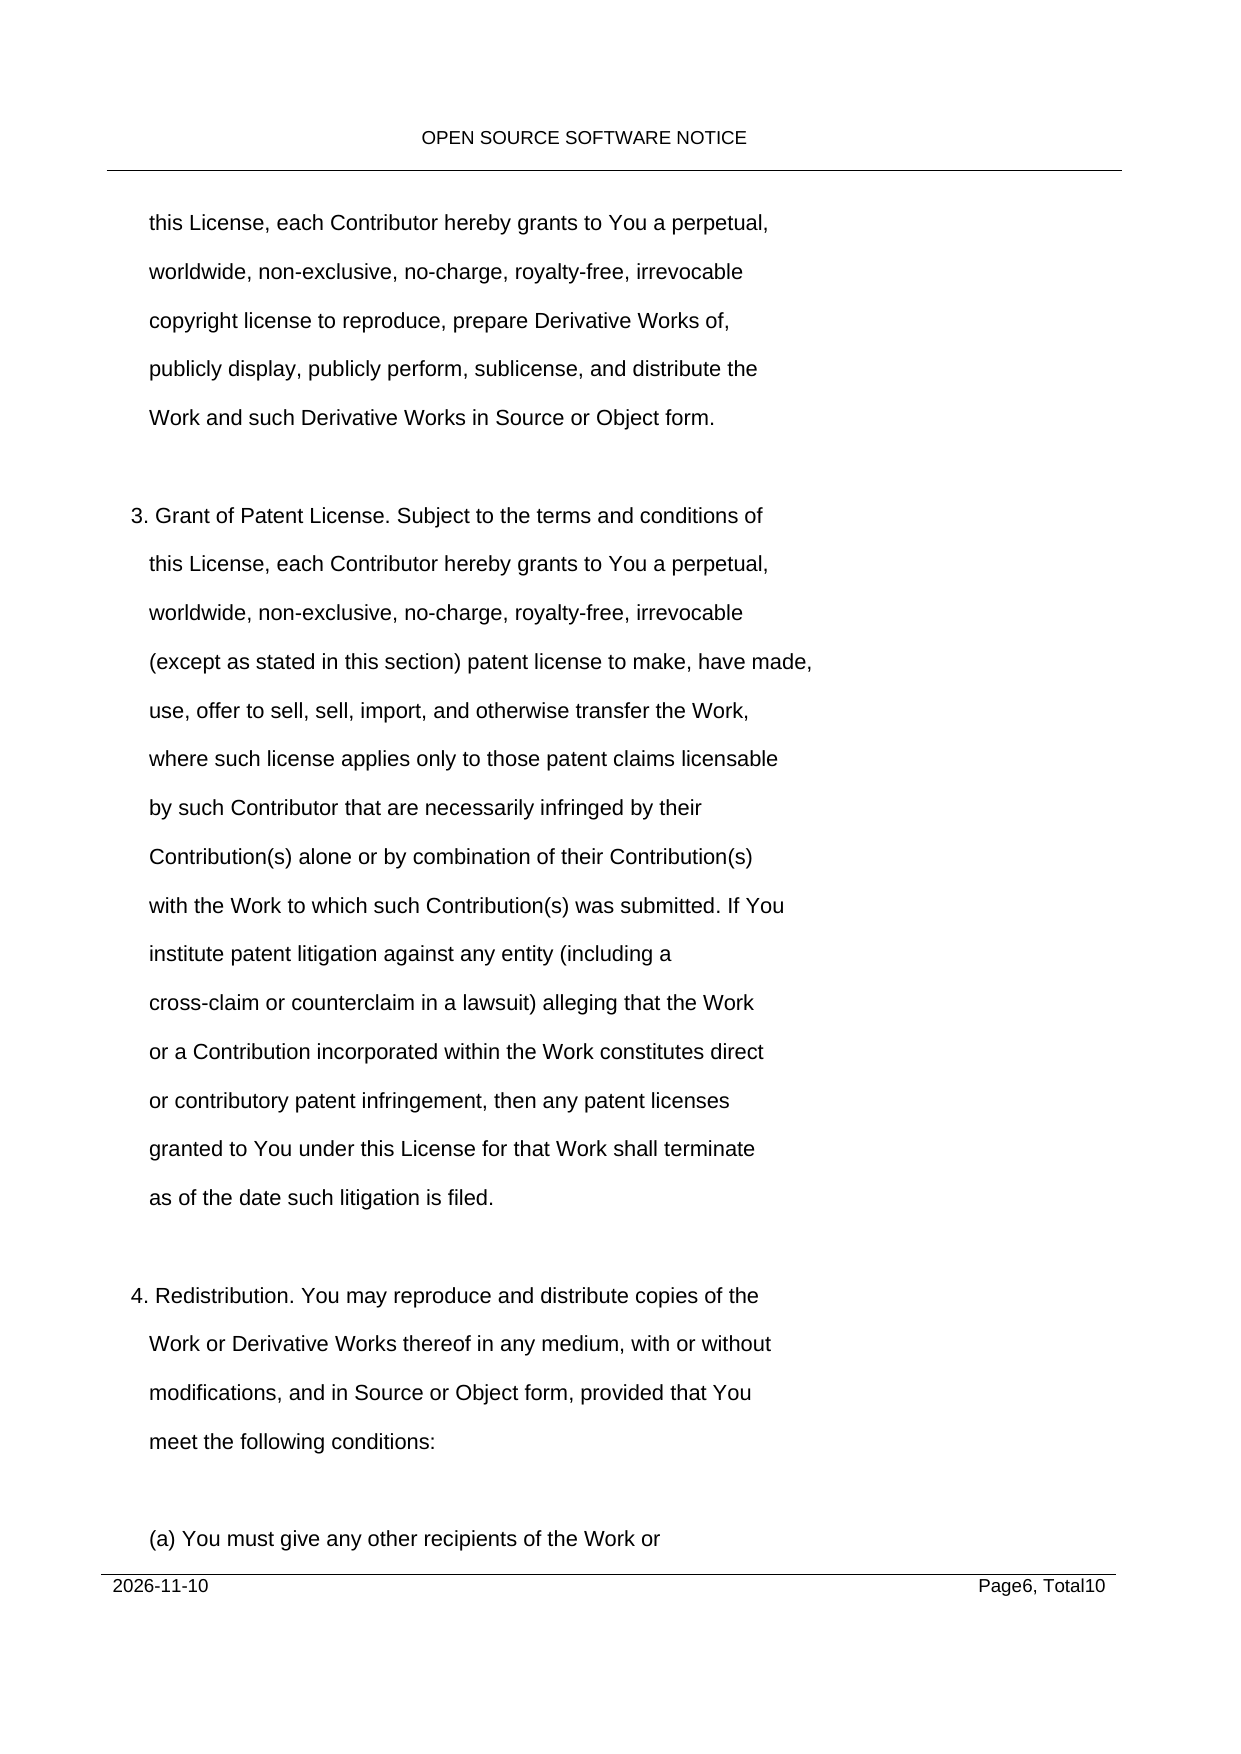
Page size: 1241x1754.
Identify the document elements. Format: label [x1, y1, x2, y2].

text [112, 206, 1128, 1555]
